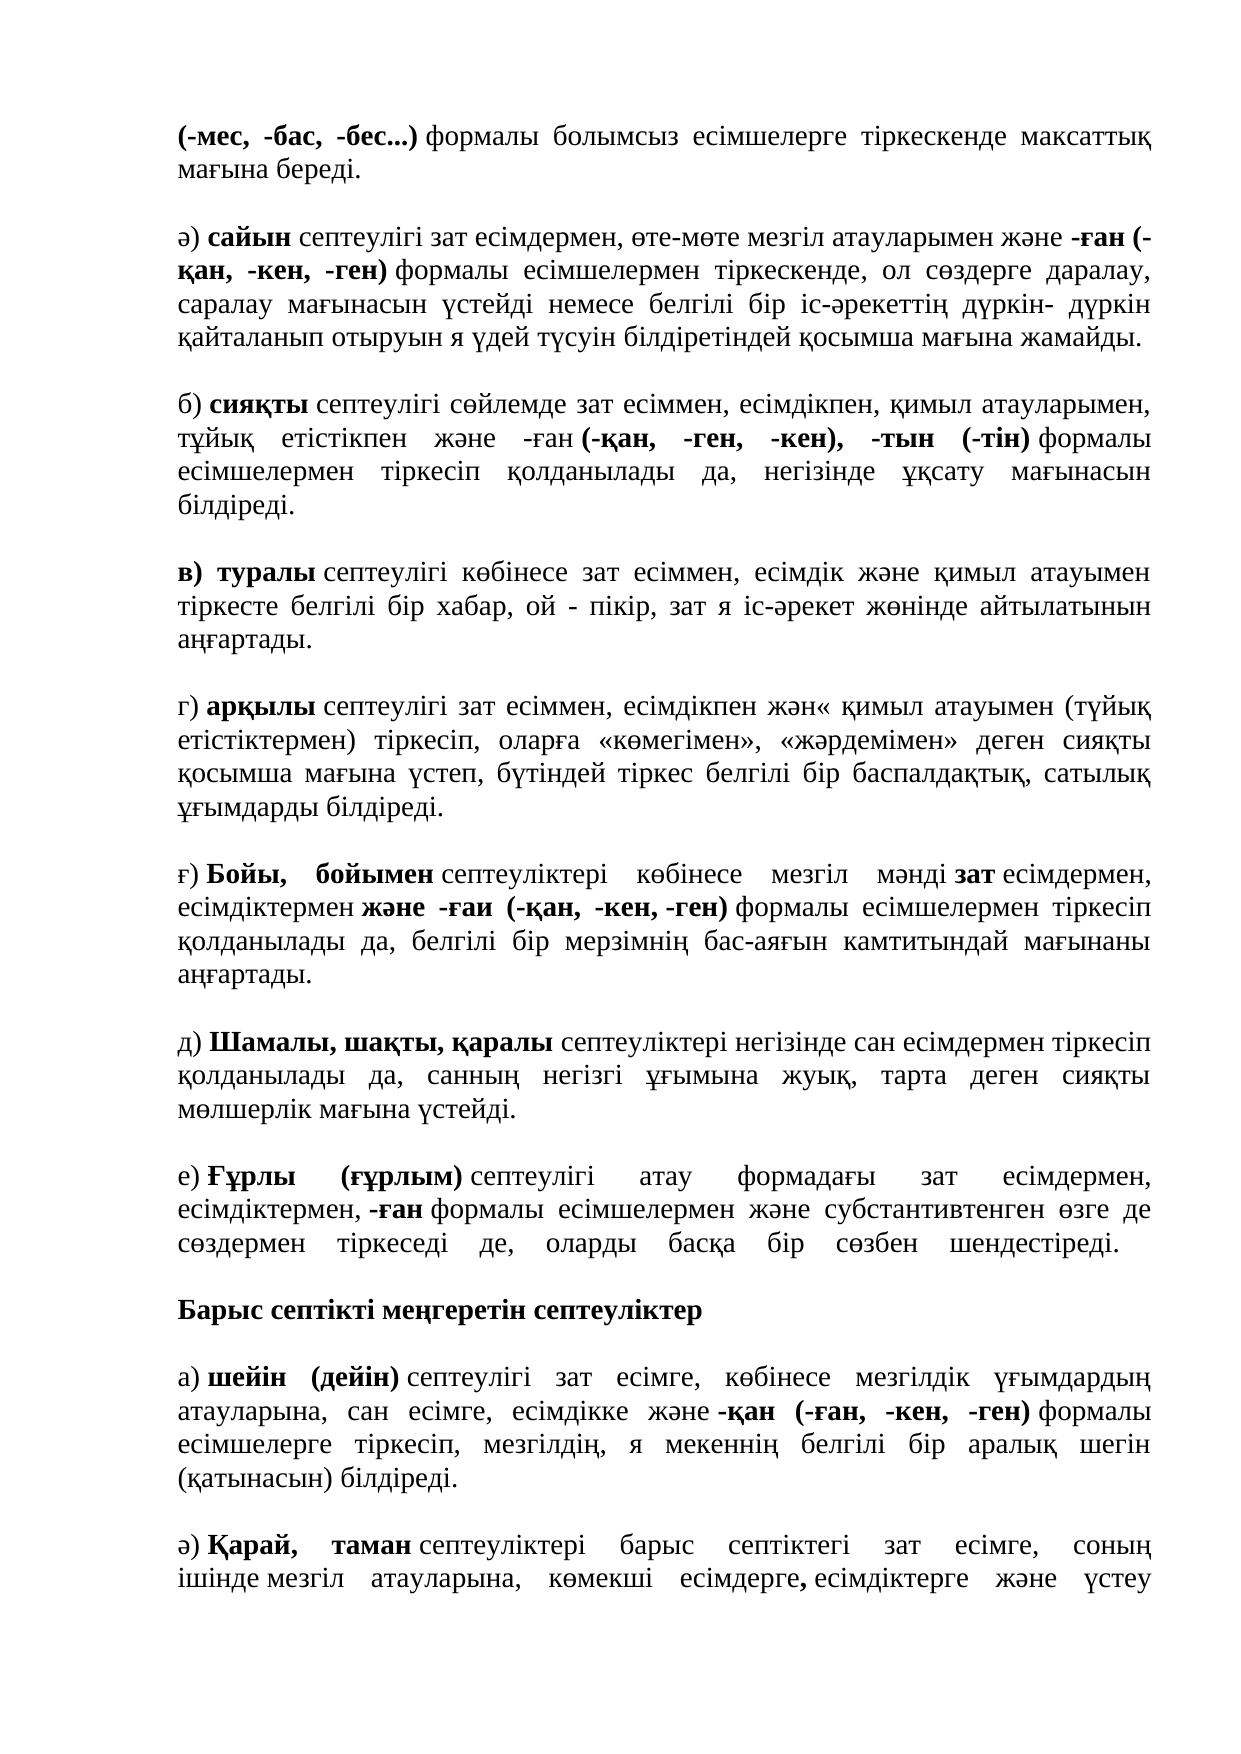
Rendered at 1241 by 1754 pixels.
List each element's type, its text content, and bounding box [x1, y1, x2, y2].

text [177, 1493, 1152, 1594]
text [177, 118, 1152, 185]
text а) шейін (дейін) септеулігі зат есімге, көбінесе мезгілдік үғымдардың атауларына, сан есімге, есімдікке және -қан (-ған, -кен, -ген) формалы есімшелерге тіркесіп, мезгілдің, я мекеннің белгілі бір аралық шегін (қатынасын) білдіреді. [177, 1359, 1152, 1493]
text е) Ғұрлы (ғұрлым) септеулігі атау формадағы зат есімдермен, есімдіктермен, -ған формалы есімшелермен және субстантивтенген өзге де сөздермен тіркеседі де, оларды басқа бір сөзбен шендестіреді. Барыс септікті меңгеретін септеуліктер [177, 1124, 1152, 1326]
text ғ) Бойы, бойымен септеуліктері көбінесе мезгіл мәнді зат есімдермен, есімдіктермен және -ғаи (-қан, -кен, -ген) формалы есімшелермен тіркесіп қолданылады да, белгілі бір мерзімнің бас-аяғын камтитындай мағынаны аңғартады. д) Шамалы, шақты, қаралы септеуліктері негізінде сан есімдермен тіркесіп қолданылады да, санның негізгі ұғымына жуық, тарта деген сияқты мөлшерлік мағына үстейді. [177, 822, 1152, 1124]
text ә) сайын септеулігі зат есімдермен, өте-мөте мезгіл атауларымен және -ған (-қан, -кен, -ген) формалы есімшелермен тіркескенде, ол сөздерге даралау, саралау мағынасын үстейді немесе белгілі бір іс-әрекеттің дүркін- дүркін қайталанып отыруын я үдей түсуін білдіретіндей қосымша мағына жамайды. б) сияқты септеулігі сөйлемде зат есіммен, есімдікпен, қимыл атауларымен, тұйық етістікпен және -ған (-қан, -ген, -кен), -тын (-тін) формалы есімшелермен тіркесіп қолданылады да, негізінде ұқсату мағынасын білдіреді. в) туралы септеулігі көбінесе зат есіммен, есімдік және қимыл атауымен тіркесте белгілі бір хабар, ой - пікір, зат я іс-әрекет жөнінде айтылатынын аңғартады. г) арқылы септеулігі зат есіммен, есімдікпен жән« қимыл атауымен (түйық етістіктермен) тіркесіп, оларға «көмегімен», «жәрдемімен» деген сияқты қосымша мағына үстеп, бүтіндей тіркес белгілі бір баспалдақтық, сатылық ұғымдарды білдіреді. [177, 185, 1152, 822]
